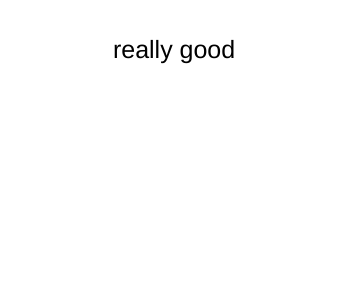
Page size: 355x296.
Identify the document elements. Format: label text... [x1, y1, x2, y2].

text really good [113, 35, 242, 64]
